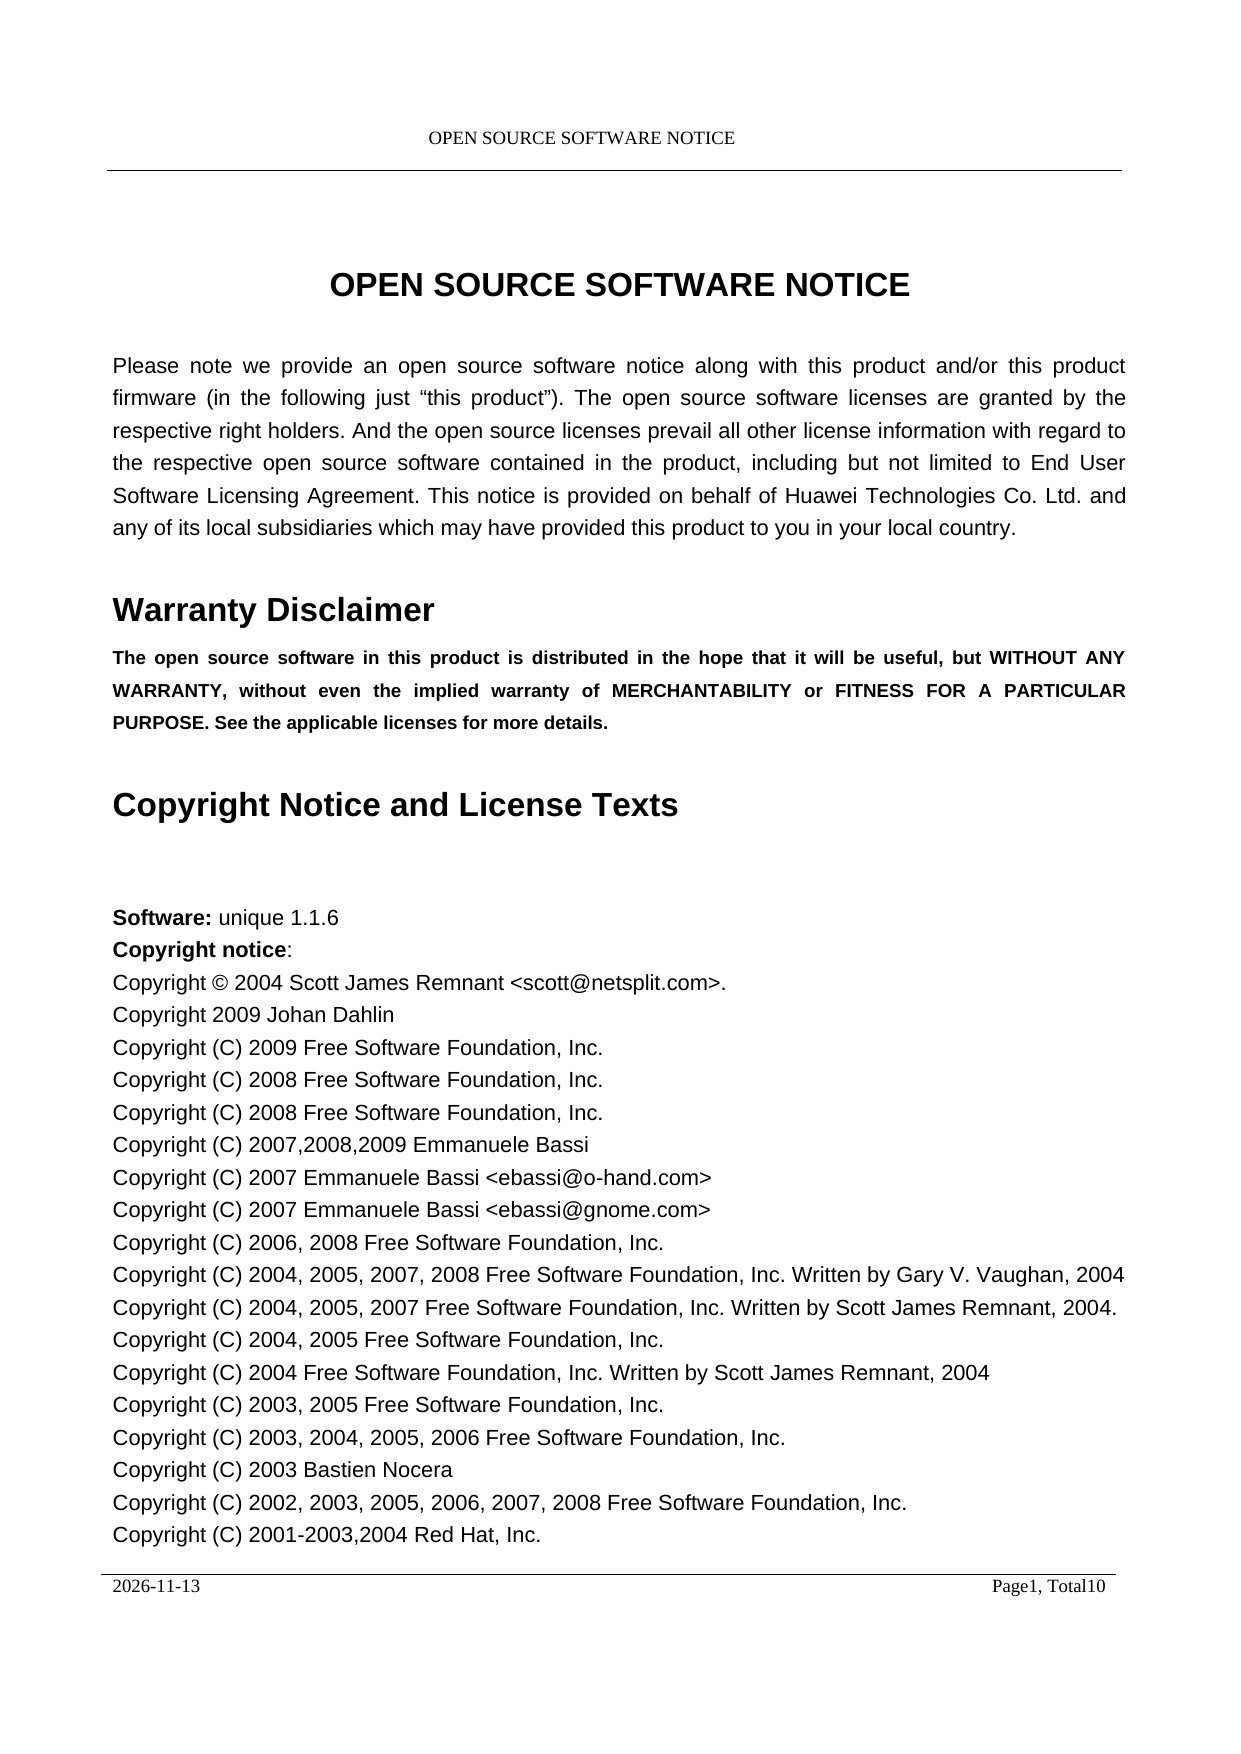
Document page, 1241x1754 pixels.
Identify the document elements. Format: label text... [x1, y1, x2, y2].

text Copyright (C) 2009 Free Software Foundation, Inc. [112, 1031, 1128, 1063]
text Copyright notice: [112, 933, 1128, 966]
text Please note we provide an open source software notice along with this product and/or this product firmware (in the following just “this product”). The open source software licenses are granted by the respective right holders. And the open source licenses prevail all other license information with regard to the respective open source software contained in the product, including but not limited to End User Software Licensing Agreement. This notice is provided on behalf of Huawei Technologies Co. Ltd. and any of its local subsidiaries which may have provided this product to you in your local country. [112, 349, 1128, 544]
text The open source software in this product is distributed in the hope that it will be useful, but WITHOUT ANY WARRANTY, without even the implied warranty of MERCHANTABILITY or FITNESS FOR A PARTICULAR PURPOSE. See the applicable licenses for more details. [112, 641, 1128, 739]
text Copyright (C) 2006, 2008 Free Software Foundation, Inc. [112, 1226, 1128, 1258]
text Copyright (C) 2001-2003,2004 Red Hat, Inc. [112, 1518, 1128, 1551]
text Copyright (C) 2003, 2004, 2005, 2006 Free Software Foundation, Inc. [112, 1421, 1128, 1453]
text Copyright (C) 2007 Emmanuele Bassi <ebassi@o-hand.com> [112, 1161, 1128, 1193]
text Copyright (C) 2004 Free Software Foundation, Inc. Written by Scott James Remnant, 2004 [112, 1356, 1128, 1388]
text Copyright (C) 2003, 2005 Free Software Foundation, Inc. [112, 1388, 1128, 1421]
text OPEN SOURCE SOFTWARE NOTICE [112, 251, 1128, 316]
text Copyright (C) 2004, 2005, 2007, 2008 Free Software Foundation, Inc. Written by Gary V. Vaughan, 2004 [112, 1258, 1128, 1291]
text Copyright (C) 2003 Bastien Nocera [112, 1453, 1128, 1486]
text Copyright (C) 2008 Free Software Foundation, Inc. [112, 1096, 1128, 1128]
text Copyright (C) 2004, 2005 Free Software Foundation, Inc. [112, 1323, 1128, 1356]
text Copyright (C) 2004, 2005, 2007 Free Software Foundation, Inc. Written by Scott James Remnant, 2004. [112, 1291, 1128, 1323]
text Warranty Disclaimer [112, 576, 1128, 641]
text Copyright 2009 Johan Dahlin [112, 998, 1128, 1031]
text Software: unique 1.1.6 [112, 901, 1128, 933]
text Copyright (C) 2007,2008,2009 Emmanuele Bassi [112, 1128, 1128, 1161]
text Copyright (C) 2008 Free Software Foundation, Inc. [112, 1063, 1128, 1096]
text Copyright Notice and License Texts [112, 771, 1128, 836]
text Copyright (C) 2002, 2003, 2005, 2006, 2007, 2008 Free Software Foundation, Inc. [112, 1486, 1128, 1518]
text Copyright © 2004 Scott James Remnant <scott@netsplit.com>. [112, 966, 1128, 998]
text Copyright (C) 2007 Emmanuele Bassi <ebassi@gnome.com> [112, 1193, 1128, 1226]
